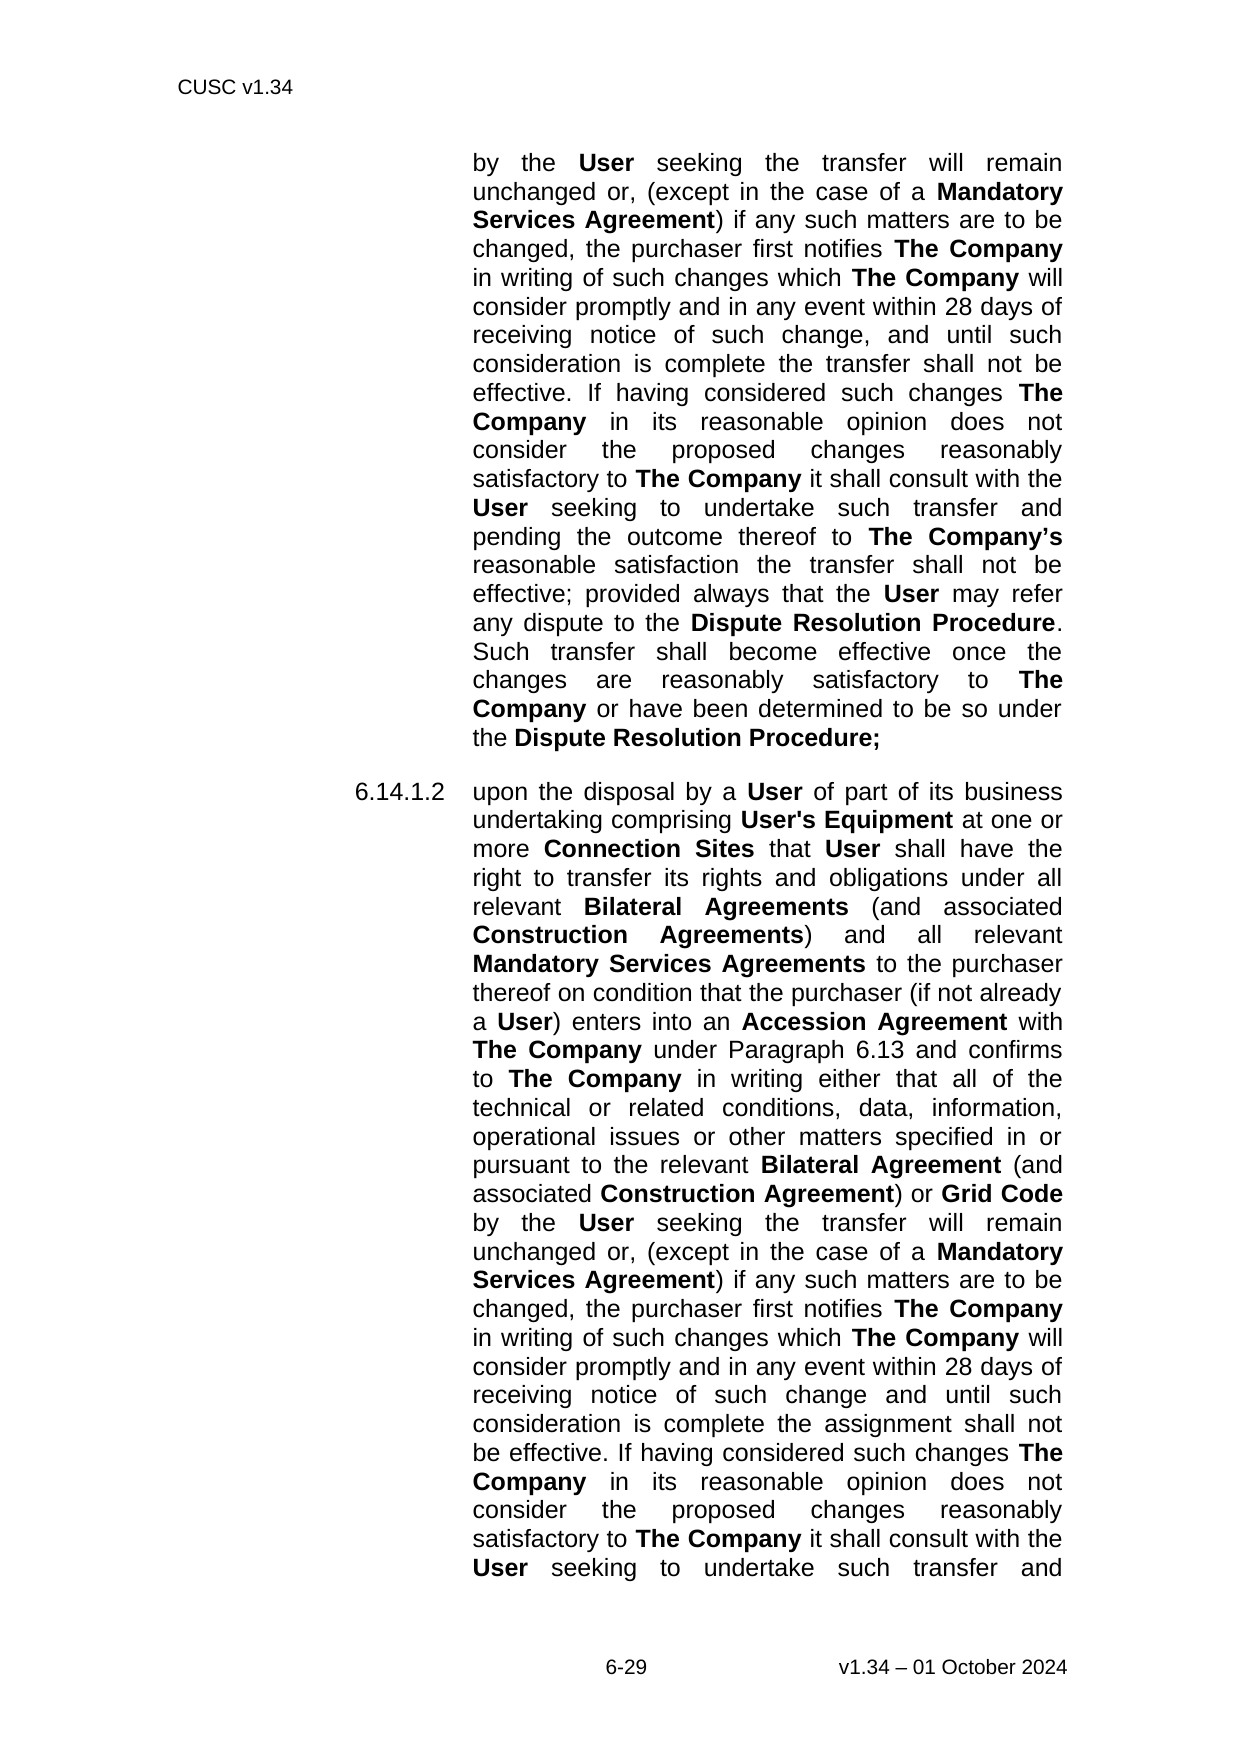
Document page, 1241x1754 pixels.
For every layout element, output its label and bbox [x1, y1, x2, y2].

text [354, 776, 1063, 1581]
text [354, 148, 1063, 751]
